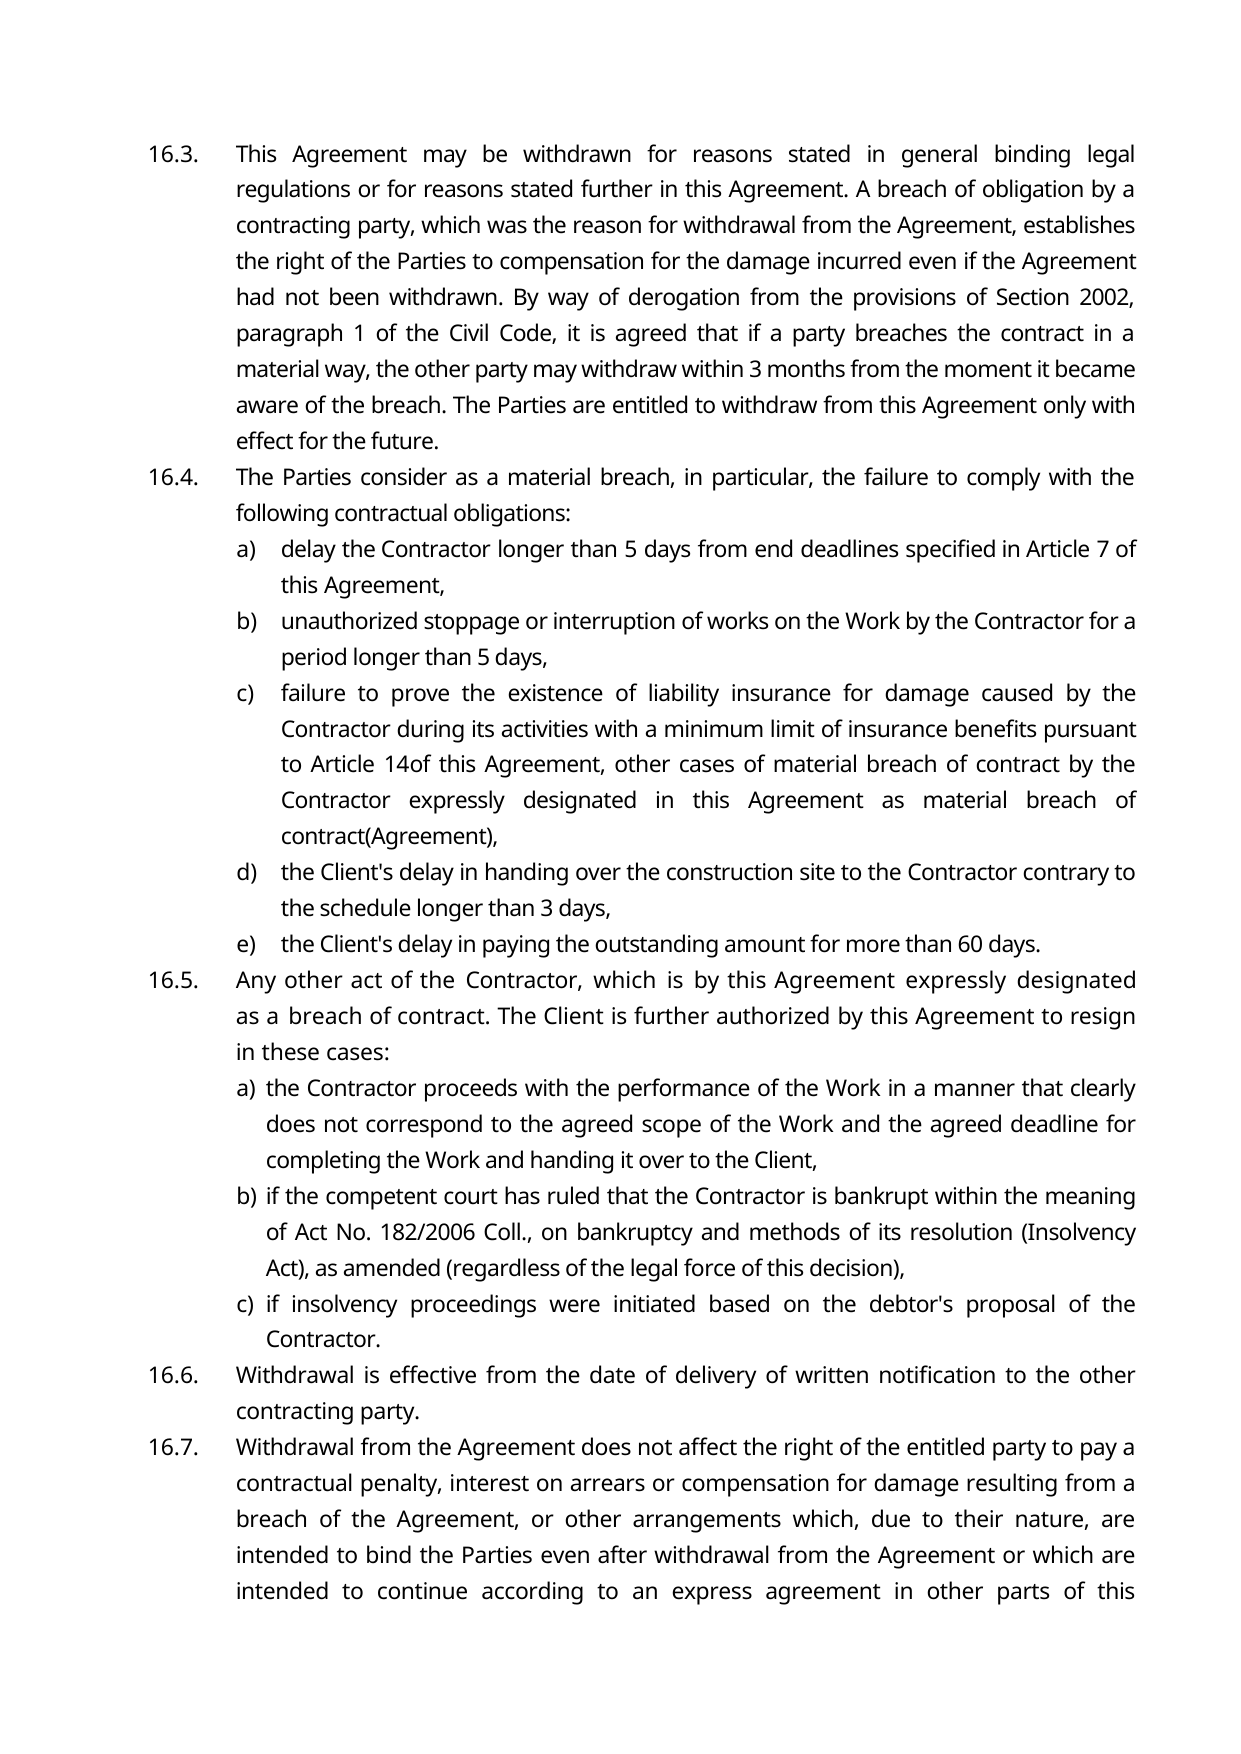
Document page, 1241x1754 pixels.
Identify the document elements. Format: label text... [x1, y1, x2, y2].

list failure to prove the existence of liability insurance for damage caused by the Contractor during its activities with a minimum limit of insurance benefits pursuant to Article 14 of this Agreement, other cases of material breach of contract by the Contractor expressly designated in this Agreement as material breach of contract(Agreement), [236, 677, 1137, 852]
list the Client's delay in paying the outstanding amount for more than 60 days. [236, 928, 1137, 959]
list The Parties consider as a material breach, in particular, the failure to comply with the following contractual obligations: [148, 461, 1137, 528]
list the Client's delay in handing over the construction site to the Contractor contrary to the schedule longer than 3 days, [236, 856, 1137, 923]
list if the competent court has ruled that the Contractor is bankrupt within the meaning of Act No. 182/2006 Coll., on bankruptcy and methods of its resolution (Insolvency Act), as amended (regardless of the legal force of this decision), [236, 1180, 1137, 1283]
list if insolvency proceedings were initiated based on the debtor's proposal of the Contractor. [236, 1287, 1137, 1355]
list Any other act of the Contractor, which is by this Agreement expressly designated as a breach of contract. The Client is further authorized by this Agreement to resign in these cases: [148, 964, 1137, 1067]
list This Agreement may be withdrawn for reasons stated in general binding legal regulations or for reasons stated further in this Agreement. A breach of obligation by a contracting party, which was the reason for withdrawal from the Agreement, establishes the right of the Parties to compensation for the damage incurred even if the Agreement had not been withdrawn. By way of derogation from the provisions of Section 2002, paragraph 1 of the Civil Code, it is agreed that if a party breaches the contract in a material way, the other party may withdraw within 3 months from the moment it became aware of the breach. The Parties are entitled to withdraw from this Agreement only with effect for the future. [148, 137, 1137, 456]
list Withdrawal is effective from the date of delivery of written notification to the other contracting party. [148, 1359, 1137, 1427]
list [148, 1431, 1137, 1606]
list unauthorized stoppage or interruption of works on the Work by the Contractor for a period longer than 5 days, [236, 605, 1137, 672]
list delay the Contractor longer than 5 days from end deadlines specified in Article 7 of this Agreement, [236, 533, 1137, 600]
list the Contractor proceeds with the performance of the Work in a manner that clearly does not correspond to the agreed scope of the Work and the agreed deadline for completing the Work and handing it over to the Client, [236, 1072, 1137, 1175]
